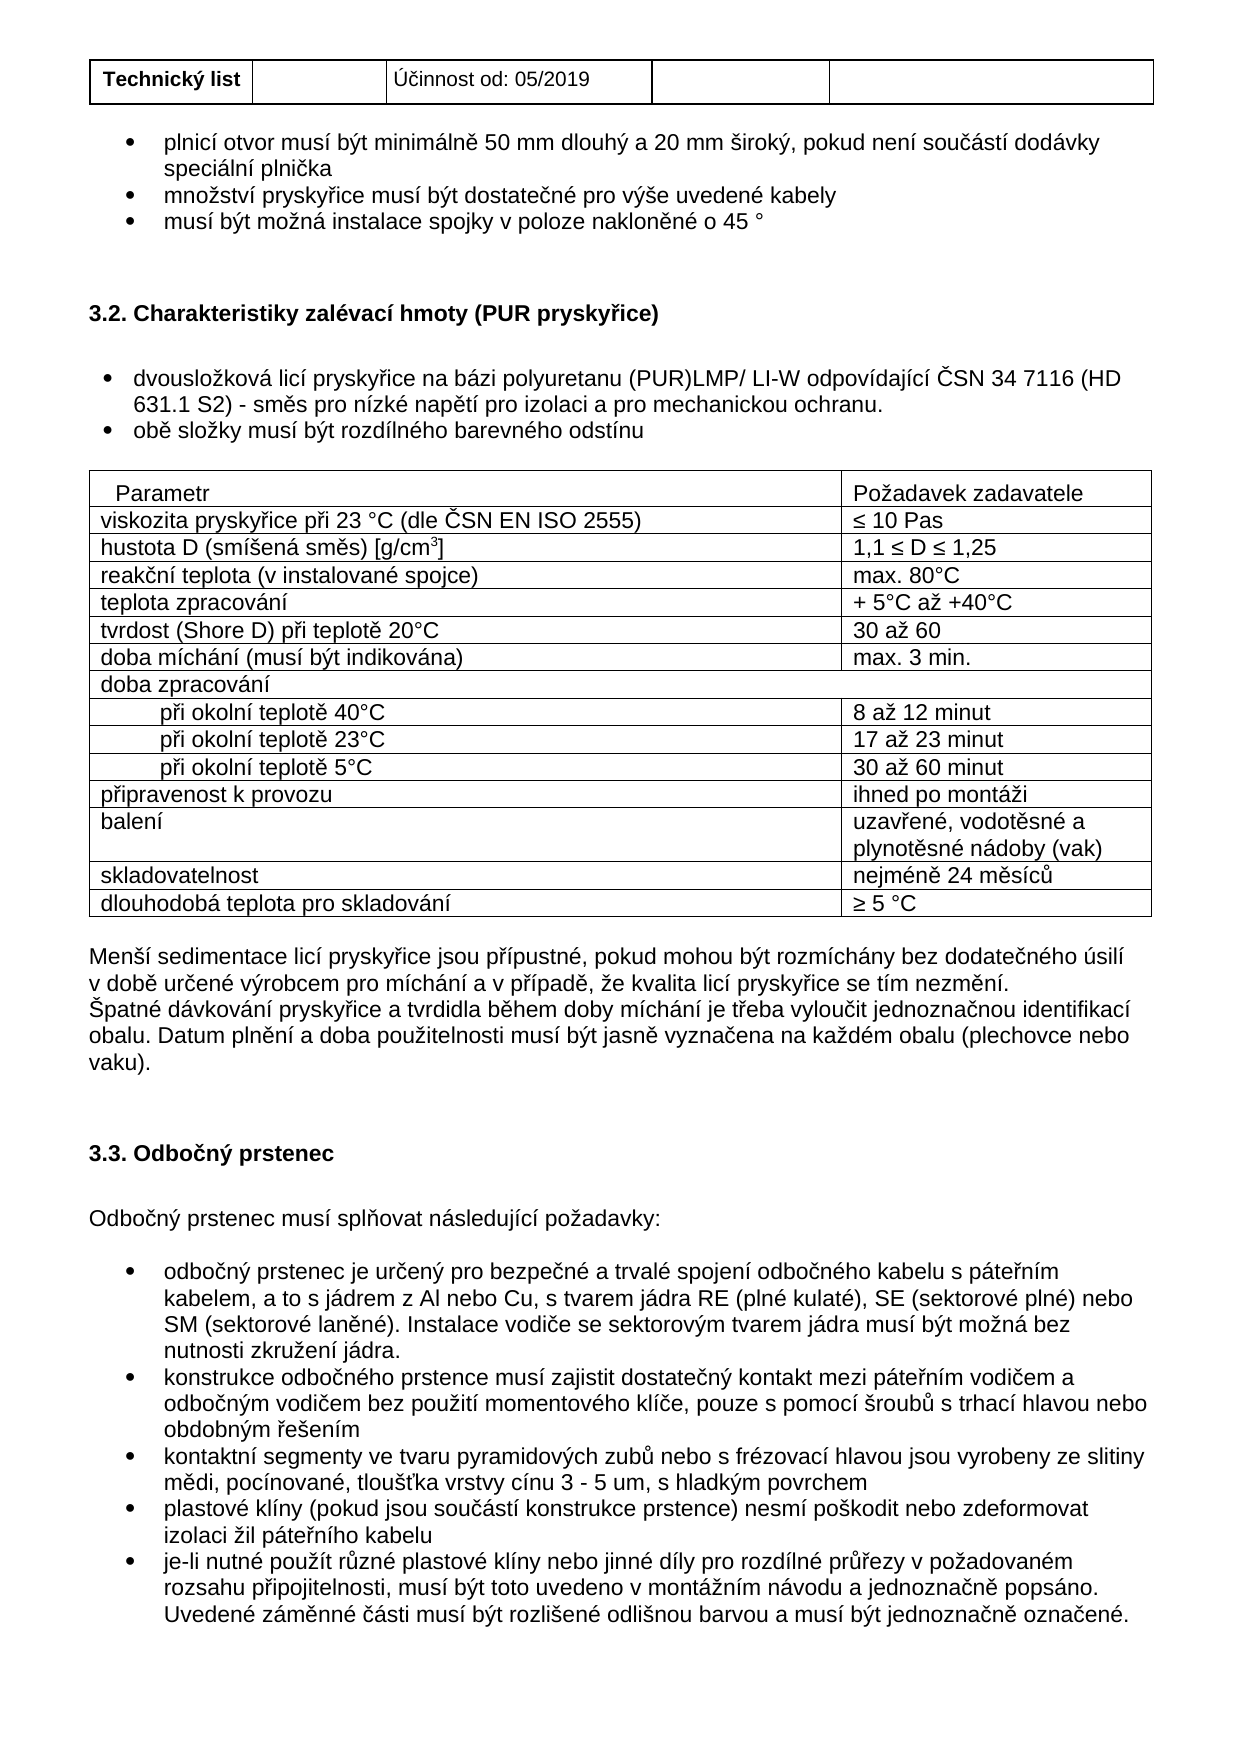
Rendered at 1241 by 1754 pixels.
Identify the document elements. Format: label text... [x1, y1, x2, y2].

table_cell reakční teplota (v instalované spojce) [90, 562, 841, 588]
list plnicí otvor musí být minimálně 50 mm dlouhý a 20 mm široký, pokud není součástí dodávky speciální plnička [126, 129, 1152, 182]
table_cell teplota zpracování [90, 589, 841, 616]
list odbočný prstenec je určený pro bezpečné a trvalé spojení odbočného kabelu s páteřním kabelem, a to s jádrem z Al nebo Cu, s tvarem jádra RE (plné kulaté), SE (sektorové plné) nebo SM (sektorové laněné). Instalace vodiče se sektorovým tvarem jádra musí být možná bez nutnosti zkružení jádra. [126, 1258, 1152, 1363]
table_cell viskozita pryskyřice při 23 °C (dle ČSN EN ISO 2555) [90, 507, 841, 533]
table_cell při okolní teplotě 40°C [90, 699, 841, 725]
table_cell doba zpracování [90, 671, 1151, 698]
table_cell při okolní teplotě 5°C [90, 754, 841, 780]
table_cell ihned po montáži [842, 781, 1151, 807]
table_cell ≤ 10 Pas [842, 507, 1151, 533]
table_cell nejméně 24 měsíců [842, 862, 1151, 888]
table_cell ≥ 5 °C [842, 890, 1151, 916]
table_cell max. 80°C [842, 562, 1151, 588]
table_header Požadavek zadavatele [842, 471, 1151, 506]
table_cell připravenost k provozu [90, 781, 841, 807]
table_cell 30 až 60 [842, 617, 1151, 643]
table_cell dlouhodobá teplota pro skladování [90, 890, 841, 916]
text Odbočný prstenec musí splňovat následující požadavky: [89, 1205, 1152, 1232]
subtitle Odbočný prstenec [89, 1140, 1152, 1167]
table_cell 1,1 ≤ D ≤ 1,25 [842, 534, 1151, 561]
table_cell tvrdost (Shore D) při teplotě 20°C [90, 617, 841, 643]
list obě složky musí být rozdílného barevného odstínu [103, 417, 1152, 444]
table_cell doba míchání (musí být indikována) [90, 644, 841, 670]
table_cell 30 až 60 minut [842, 754, 1151, 780]
table_cell balení [90, 808, 841, 861]
list musí být možná instalace spojky v poloze nakloněné o 45 ° [126, 208, 1152, 234]
list množství pryskyřice musí být dostatečné pro výše uvedené kabely [126, 182, 1152, 208]
table_header Parametr [90, 471, 841, 506]
table_cell hustota D (smíšená směs) [g/cm3] [90, 534, 841, 561]
table_cell 17 až 23 minut [842, 726, 1151, 752]
table_cell uzavřené, vodotěsné a plynotěsné nádoby (vak) [842, 808, 1151, 861]
list dvousložková licí pryskyřice na bázi polyuretanu (PUR)LMP/ LI-W odpovídající ČSN 34 7116 (HD 631.1 S2) - směs pro nízké napětí pro izolaci a pro mechanickou ochranu. [103, 365, 1152, 417]
table_cell + 5°C až +40°C [842, 589, 1151, 616]
table_cell 8 až 12 minut [842, 699, 1151, 725]
list plastové klíny (pokud jsou součástí konstrukce prstence) nesmí poškodit nebo zdeformovat izolaci žil páteřního kabelu [126, 1495, 1152, 1548]
table_cell max. 3 min. [842, 644, 1151, 670]
list je-li nutné použít různé plastové klíny nebo jinné díly pro rozdílné průřezy v požadovaném rozsahu připojitelnosti, musí být toto uvedeno v montážním návodu a jednoznačně popsáno. Uvedené záměnné části musí být rozlišené odlišnou barvou a musí být jednoznačně označené. [126, 1548, 1152, 1627]
list konstrukce odbočného prstence musí zajistit dostatečný kontakt mezi páteřním vodičem a odbočným vodičem bez použití momentového klíče, pouze s pomocí šroubů s trhací hlavou nebo obdobným řešením [126, 1363, 1152, 1443]
list kontaktní segmenty ve tvaru pyramidových zubů nebo s frézovací hlavou jsou vyrobeny ze slitiny mědi, pocínované, tloušťka vrstvy cínu 3 - 5 um, s hladkým povrchem [126, 1443, 1152, 1495]
subtitle Charakteristiky zalévací hmoty (PUR pryskyřice) [89, 299, 1152, 326]
table_cell při okolní teplotě 23°C [90, 726, 841, 752]
text Špatné dávkování pryskyřice a tvrdidla během doby míchání je třeba vyloučit jednoznačnou identifikací obalu. Datum plnění a doba použitelnosti musí být jasně vyznačena na každém obalu (plechovce nebo vaku). [89, 996, 1152, 1075]
table_cell skladovatelnost [90, 862, 841, 888]
text Menší sedimentace licí pryskyřice jsou přípustné, pokud mohou být rozmíchány bez dodatečného úsilí v době určené výrobcem pro míchání a v případě, že kvalita licí pryskyřice se tím nezmění. [89, 943, 1152, 996]
